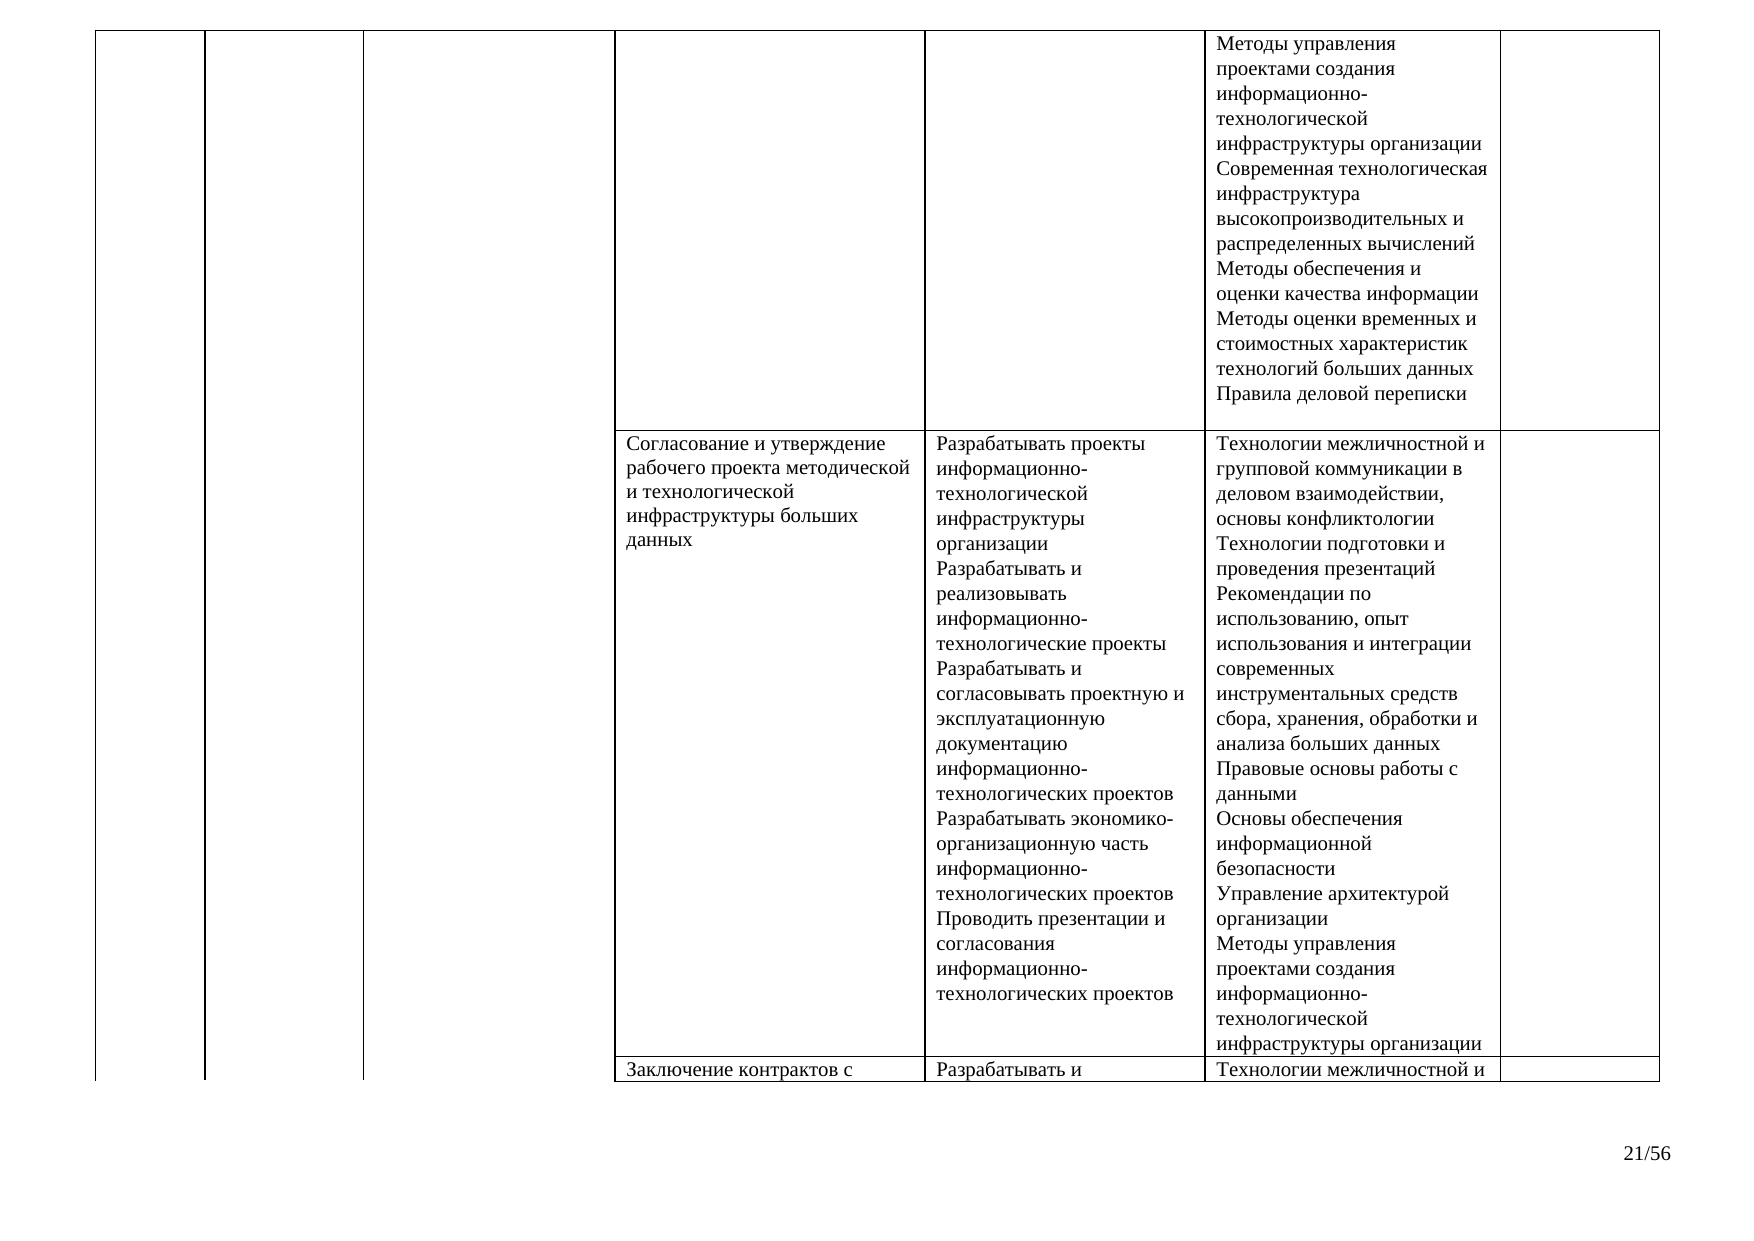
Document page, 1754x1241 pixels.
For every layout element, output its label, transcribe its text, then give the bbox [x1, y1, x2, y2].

table_cell Разрабатывать проекты информационно-технологической инфраструктуры организации Разрабатывать и реализовывать информационно-технологические проекты Разрабатывать и согласовывать проектную и эксплуатационную документацию информационно-технологических проектов Разрабатывать экономико-организационную часть информационно-технологических проектов Проводить презентации и согласования информационно-технологических проектов [926, 431, 1204, 1056]
table_cell Согласование и утверждение рабочего проекта методической и технологической инфраструктуры больших данных [616, 431, 924, 1056]
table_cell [926, 1057, 1204, 1081]
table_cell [616, 31, 924, 430]
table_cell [926, 31, 1204, 430]
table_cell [616, 1057, 924, 1081]
table_cell Технологии межличностной и групповой коммуникации в деловом взаимодействии, основы конфликтологии Технологии подготовки и проведения презентаций Рекомендации по использованию, опыт использования и интеграции современных инструментальных средств сбора, хранения, обработки и анализа больших данных Правовые основы работы с данными Основы обеспечения информационной безопасности Управление архитектурой организации Методы управления проектами создания информационно-технологической инфраструктуры организации [1206, 431, 1500, 1056]
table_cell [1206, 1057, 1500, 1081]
table_cell [1501, 1057, 1659, 1081]
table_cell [1206, 31, 1500, 430]
table_cell [1501, 31, 1659, 430]
table_cell [1501, 431, 1659, 1056]
